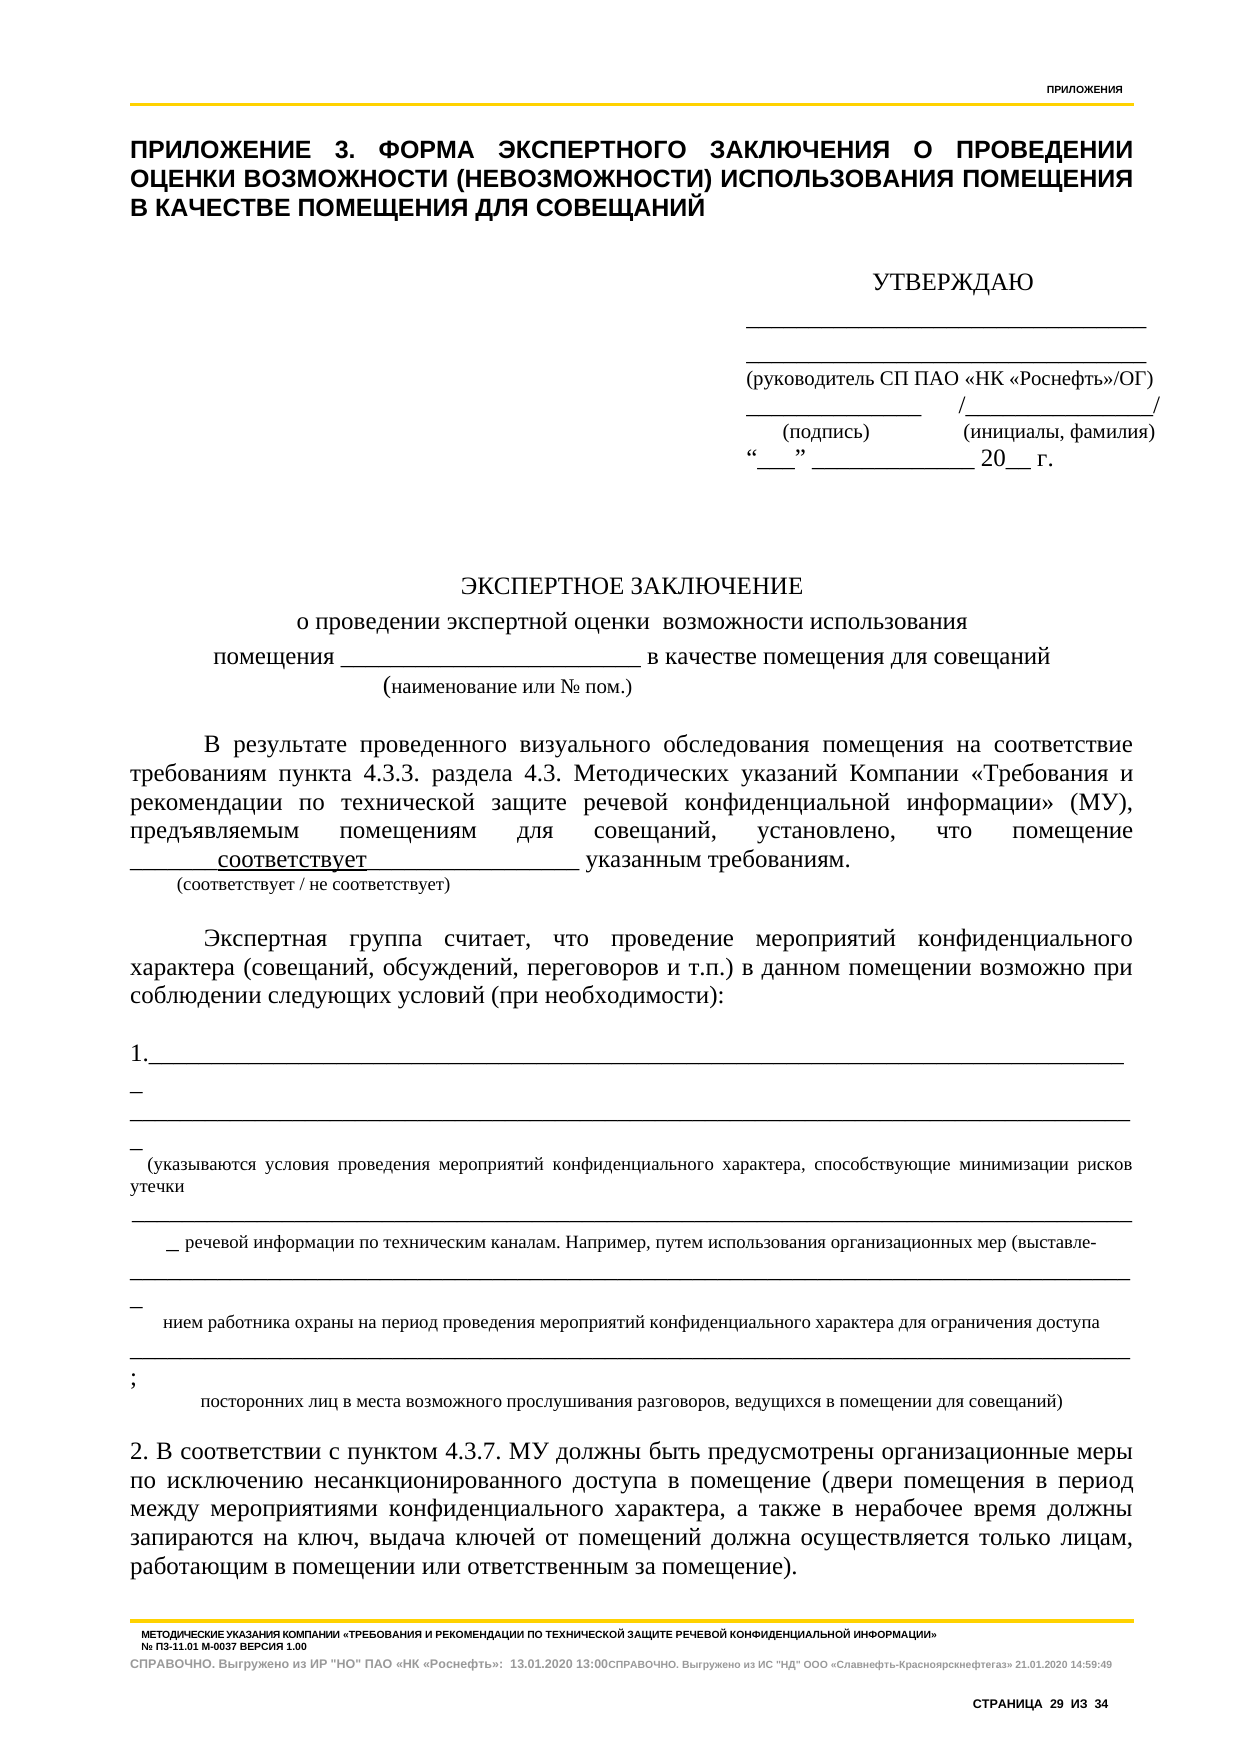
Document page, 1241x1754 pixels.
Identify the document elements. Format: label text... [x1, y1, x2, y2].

text (указываются условия проведения мероприятий конфиденциального характера, способствующие минимизации рисков утечки [130, 1153, 1134, 1196]
text Экспертная группа считает, что проведение мероприятий конфиденциального характера (совещаний, обсуждений, переговоров и т.п.) в данном помещении возможно при соблюдении следующих условий (при необходимости): [130, 923, 1134, 1009]
text ЭКСПЕРТНОЕ ЗАКЛЮЧЕНИЕ [130, 571, 1134, 600]
text _________________________________________________________________________________ [130, 1096, 1134, 1153]
text посторонних лиц в места возможного прослушивания разговоров, ведущихся в помещении для совещаний) [130, 1390, 1134, 1412]
text _________________________________________________________________________________ речевой информации по техническим каналам. Например, путем использования организационных мер (выставле- [130, 1196, 1134, 1254]
text ________________________________________________________________________________; [130, 1333, 1134, 1390]
text ПРИЛОЖЕНИЕ 3. ФОРМА ЭКСПЕРТНОГО ЗАКЛЮЧЕНИЯ О ПРОВЕДЕНИИ ОЦЕНКИ ВОЗМОЖНОСТИ (НЕВОЗМОЖНОСТИ) ИСПОЛЬЗОВАНИЯ ПОМЕЩЕНИЯ В КАЧЕСТВЕ ПОМЕЩЕНИЯ ДЛЯ СОВЕЩАНИЙ [130, 135, 1134, 221]
text (наименование или № пом.) [130, 670, 1134, 699]
text В результате проведенного визуального обследования помещения на соответствие требованиям пункта 4.3.3. раздела 4.3. Методических указаний Компании «Требования и рекомендации по технической защите речевой конфиденциальной информации» (МУ), предъявляемым помещениям для совещаний, установлено, что помещение _______соответствует_________________ указанным требованиям. [130, 729, 1134, 873]
text 2. В соответствии с пунктом 4.3.7. МУ должны быть предусмотрены организационные меры по исключению несанкционированного доступа в помещение (двери помещения в период между мероприятиями конфиденциального характера, а также в нерабочее время должны запираются на ключ, выдача ключей от помещений должна осуществляется только лицам, работающим в помещении или ответственным за помещение). [130, 1436, 1134, 1580]
text о проведении экспертной оценки возможности использования [130, 606, 1134, 635]
text (соответствует / не соответствует) [130, 873, 1134, 894]
text _________________________________________________________________________________ [130, 1254, 1134, 1311]
text 1._______________________________________________________________________________ [130, 1038, 1134, 1096]
text помещения ________________________ в качестве помещения для совещаний [130, 641, 1134, 670]
text нием работника охраны на период проведения мероприятий конфиденциального характера для ограничения доступа [130, 1311, 1134, 1333]
